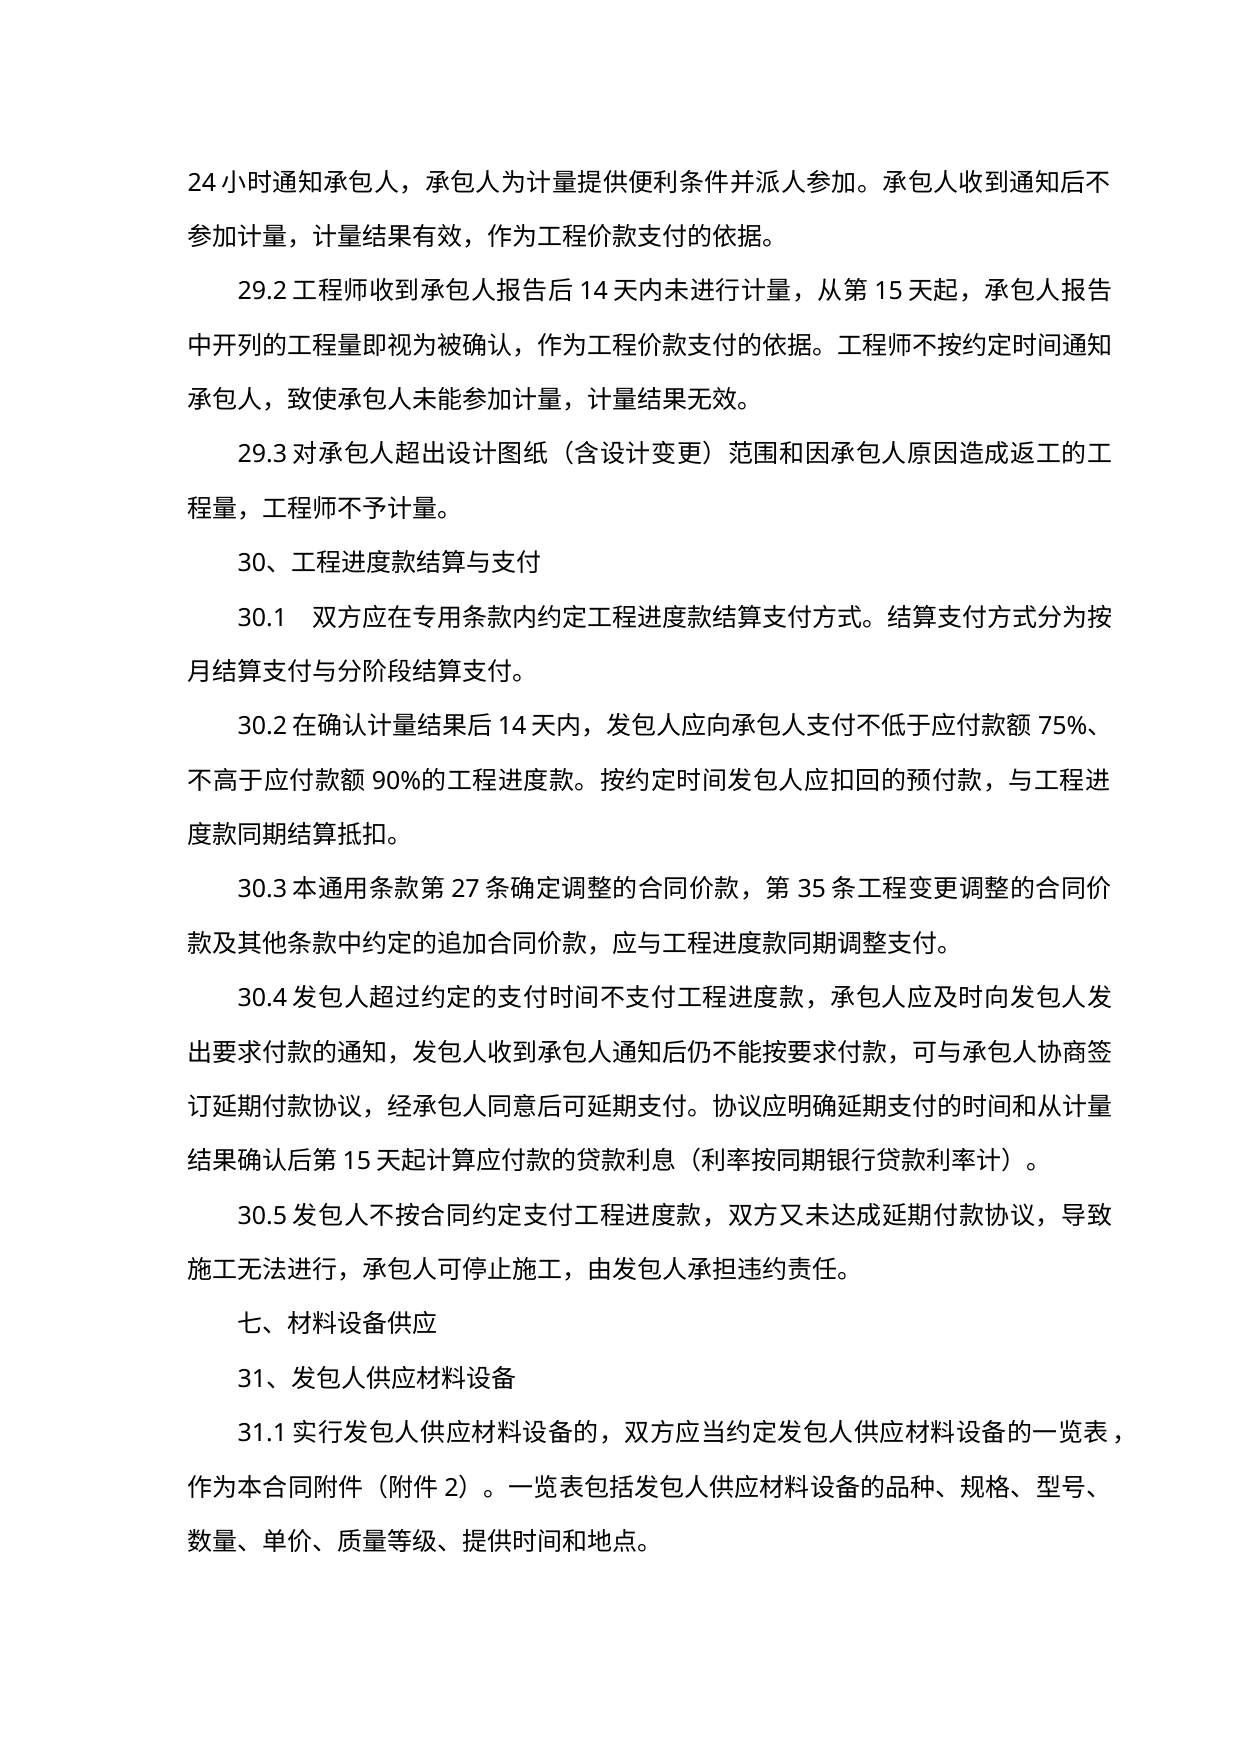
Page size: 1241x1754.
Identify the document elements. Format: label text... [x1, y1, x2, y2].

text 29.3对承包人超出设计图纸（含设计变更）范围和因承包人原因造成返工的工程量，工程师不予计量。 [187, 434, 1112, 524]
text 31.1实行发包人供应材料设备的，双方应当约定发包人供应材料设备的一览表，作为本合同附件（附件2）。一览表包括发包人供应材料设备的品种、规格、型号、数量、单价、质量等级、提供时间和地点。 [187, 1413, 1112, 1558]
text 30.2在确认计量结果后14天内，发包人应向承包人支付不低于应付款额75%、不高于应付款额90%的工程进度款。按约定时间发包人应扣回的预付款，与工程进度款同期结算抵扣。 [187, 706, 1112, 851]
text 30.1 双方应在专用条款内约定工程进度款结算支付方式。结算支付方式分为按月结算支付与分阶段结算支付。 [187, 597, 1112, 688]
text 30.5发包人不按合同约定支付工程进度款，双方又未达成延期付款协议，导致施工无法进行，承包人可停止施工，由发包人承担违约责任。 [187, 1195, 1112, 1286]
text 31、发包人供应材料设备 [187, 1358, 1112, 1394]
text 30.3本通用条款第27条确定调整的合同价款，第35条工程变更调整的合同价款及其他条款中约定的追加合同价款，应与工程进度款同期调整支付。 [187, 869, 1112, 959]
text 30、工程进度款结算与支付 [187, 543, 1112, 579]
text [187, 162, 1112, 253]
text 七、材料设备供应 [187, 1304, 1112, 1340]
text 29.2工程师收到承包人报告后14天内未进行计量，从第15天起，承包人报告中开列的工程量即视为被确认，作为工程价款支付的依据。工程师不按约定时间通知承包人，致使承包人未能参加计量，计量结果无效。 [187, 271, 1112, 416]
text 30.4发包人超过约定的支付时间不支付工程进度款，承包人应及时向发包人发出要求付款的通知，发包人收到承包人通知后仍不能按要求付款，可与承包人协商签订延期付款协议，经承包人同意后可延期支付。协议应明确延期支付的时间和从计量结果确认后第15天起计算应付款的贷款利息（利率按同期银行贷款利率计）。 [187, 978, 1112, 1177]
